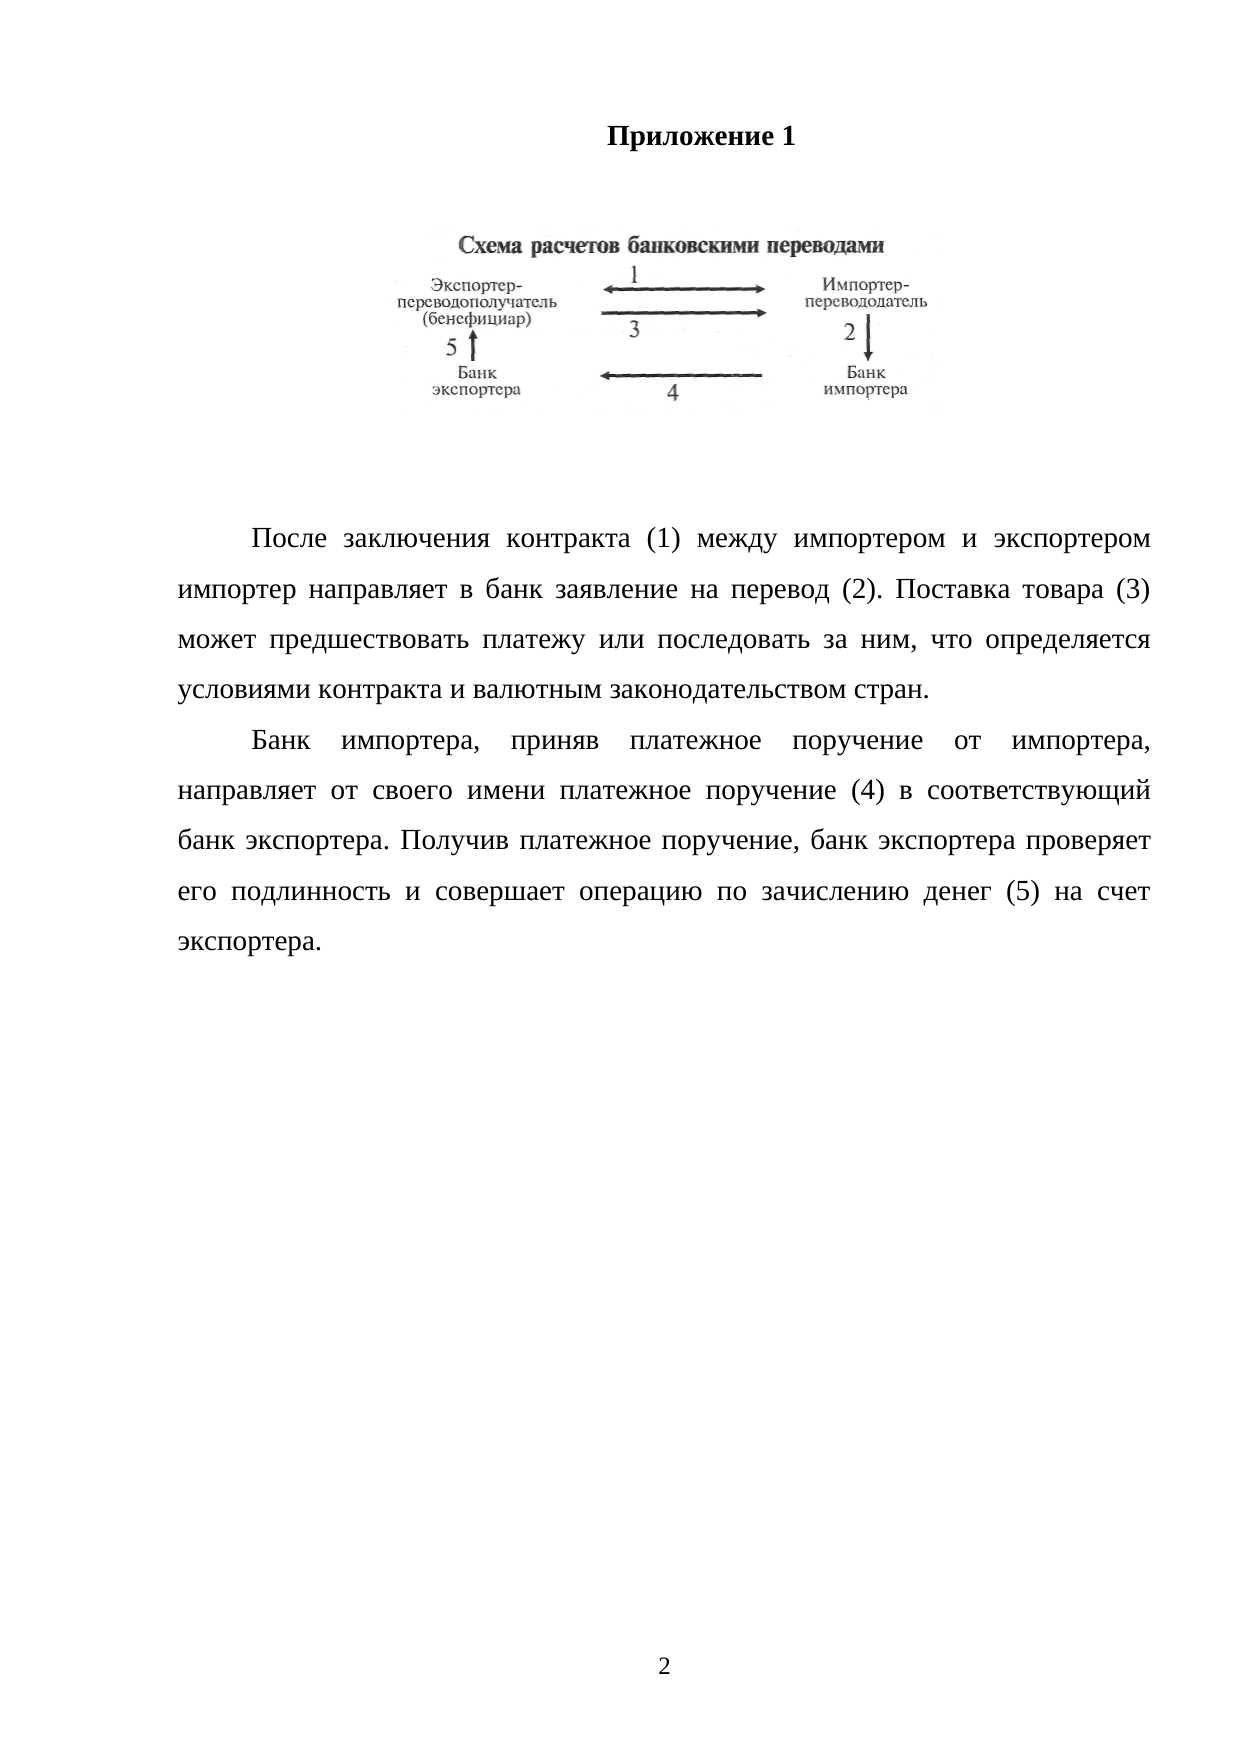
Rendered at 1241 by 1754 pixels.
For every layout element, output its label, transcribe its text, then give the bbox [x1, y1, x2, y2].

text После заключения контракта (1) между импортером и экспортером импортер направляет в банк заявление на перевод (2). Поставка товара (3) может предшествовать платежу или последовать за ним, что определяется условиями контракта и валютным законодательством стран. [177, 521, 1152, 705]
text Приложение 1 [177, 118, 1152, 152]
picture [389, 227, 942, 415]
text Банк импортера, приняв платежное поручение от импортера, направляет от своего имени платежное поручение (4) в соответствующий банк экспортера. Получив платежное поручение, банк экспортера проверяет его подлинность и совершает операцию по зачислению денег (5) на счет экспортера. [177, 722, 1152, 957]
